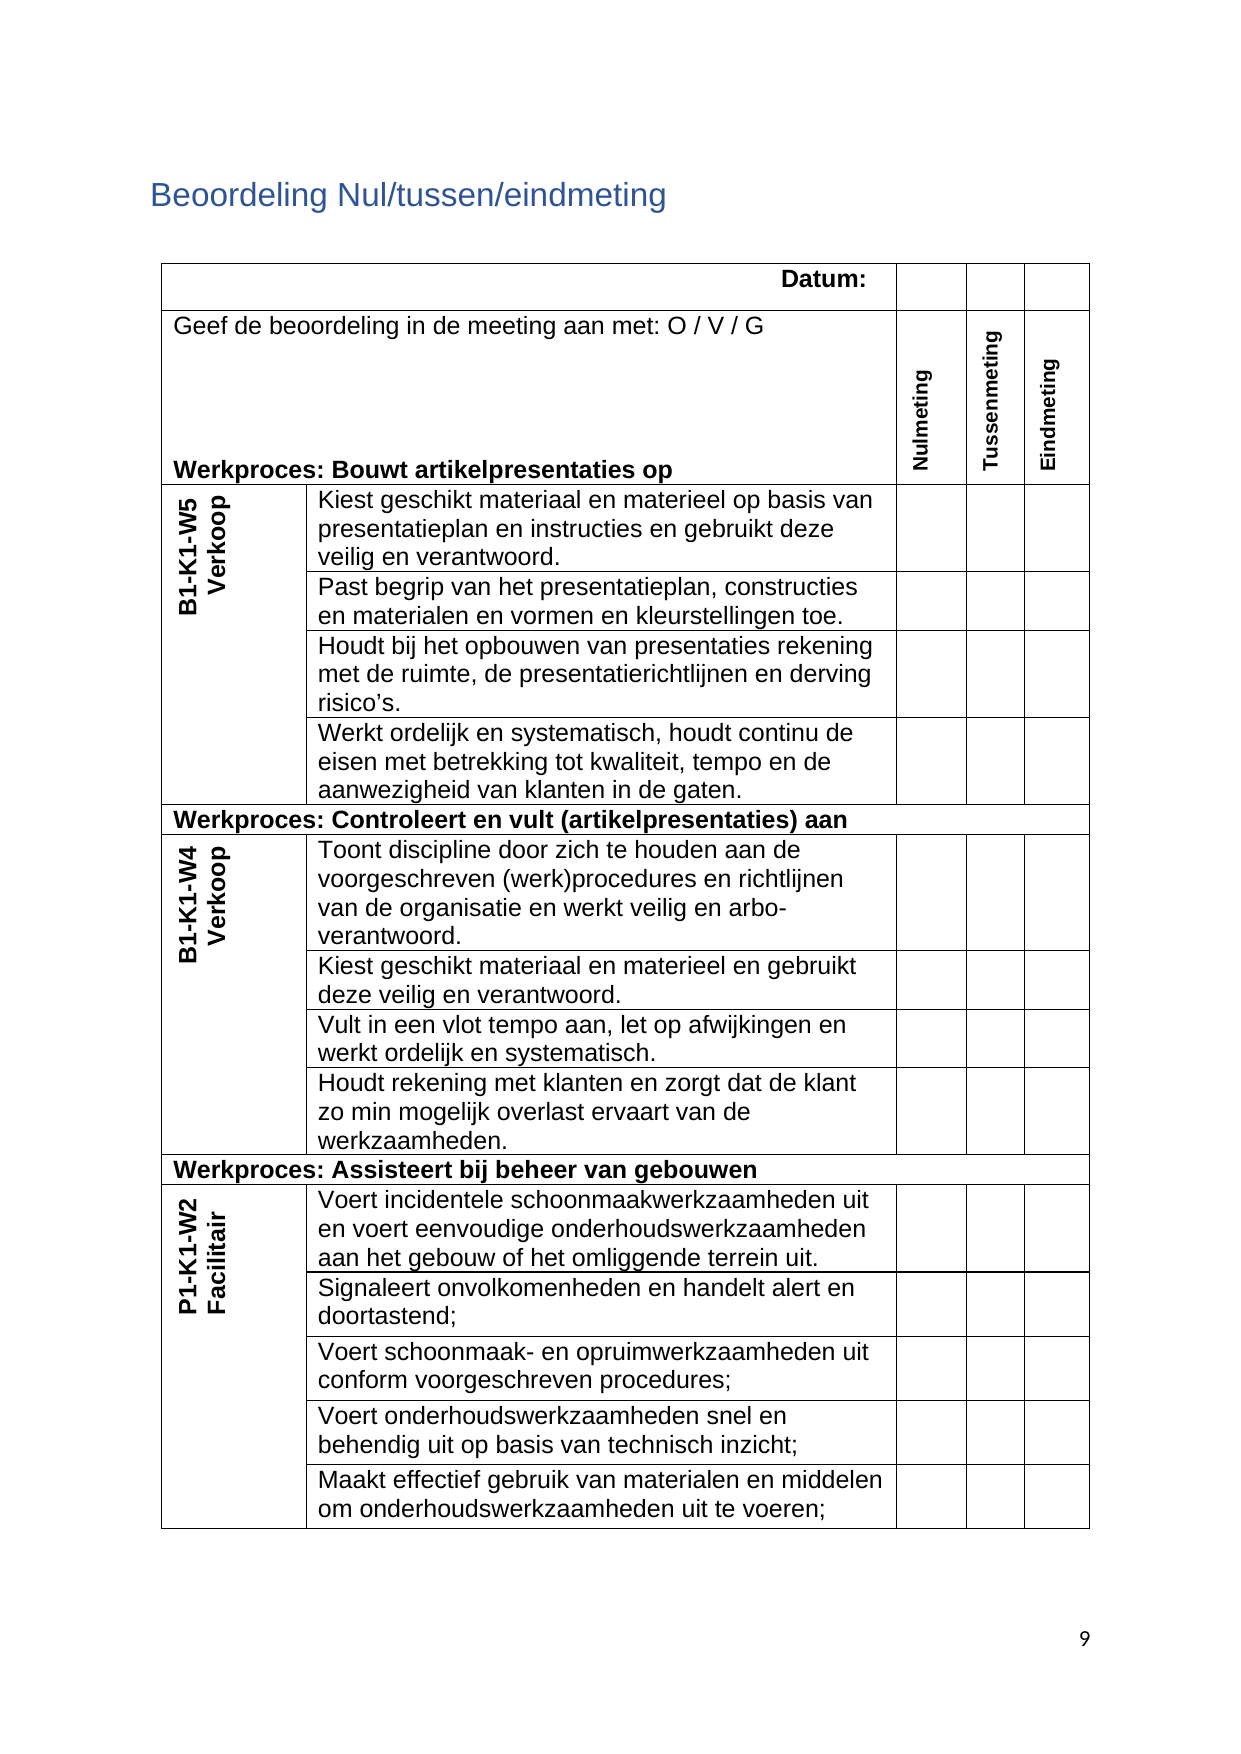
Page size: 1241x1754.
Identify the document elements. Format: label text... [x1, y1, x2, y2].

table_cell [897, 1337, 966, 1400]
table_cell [1025, 1273, 1089, 1336]
table_header [1025, 264, 1089, 310]
table_cell [1025, 1465, 1089, 1528]
table_cell Houdt bij het opbouwen van presentaties rekening met de ruimte, de presentatierichtlijnen en derving risico’s. [307, 631, 896, 717]
table_cell [1025, 1068, 1089, 1154]
table_cell [967, 572, 1024, 629]
table_cell [967, 1401, 1024, 1464]
table_cell Voert onderhoudswerkzaamheden snel en behendig uit op basis van technisch inzicht; [307, 1401, 896, 1464]
subtitle Beoordeling Nul/tussen/eindmeting [150, 175, 1090, 213]
table_cell [967, 1273, 1024, 1336]
table_cell [897, 718, 966, 804]
table_cell [1025, 718, 1089, 804]
table_cell [1025, 835, 1089, 950]
table_cell [1025, 1401, 1089, 1464]
table_cell [967, 718, 1024, 804]
table_cell [1025, 1185, 1089, 1271]
table_cell [1025, 485, 1089, 571]
table_cell [897, 485, 966, 571]
table_cell [897, 1185, 966, 1271]
table_cell [897, 1465, 966, 1528]
table_cell [967, 1010, 1024, 1067]
table_cell B1-K1-W4 Verkoop [162, 835, 306, 1154]
table_cell [897, 1273, 966, 1336]
table_cell Voert incidentele schoonmaakwerkzaamheden uit en voert eenvoudige onderhoudswerkzaamheden aan het gebouw of het omliggende terrein uit. [307, 1185, 896, 1271]
table_cell [967, 1185, 1024, 1271]
table_cell [967, 631, 1024, 717]
table_cell Past begrip van het presentatieplan, constructies en materialen en vormen en kleurstellingen toe. [307, 572, 896, 629]
table_cell Tussenmeting [967, 311, 1024, 484]
table_cell Kiest geschikt materiaal en materieel en gebruikt deze veilig en verantwoord. [307, 951, 896, 1008]
table_cell Eindmeting [1025, 311, 1089, 484]
table_header [897, 264, 966, 310]
table_cell [1025, 1010, 1089, 1067]
table_cell Maakt effectief gebruik van materialen en middelen om onderhoudswerkzaamheden uit te voeren; [307, 1465, 896, 1528]
table_cell [967, 835, 1024, 950]
table_cell [967, 1068, 1024, 1154]
table_cell Nulmeting [897, 311, 966, 484]
table_cell Voert schoonmaak- en opruimwerkzaamheden uit conform voorgeschreven procedures; [307, 1337, 896, 1400]
table_cell [897, 1010, 966, 1067]
table_cell [1025, 951, 1089, 1008]
table_cell [897, 835, 966, 950]
table_cell [967, 485, 1024, 571]
table_cell Toont discipline door zich te houden aan de voorgeschreven (werk)procedures en richtlijnen van de organisatie en werkt veilig en arbo-verantwoord. [307, 835, 896, 950]
table_cell [1025, 631, 1089, 717]
table_cell [897, 1401, 966, 1464]
table_cell P1-K1-W2 Facilitair [162, 1185, 306, 1528]
table_cell Werkproces: Controleert en vult (artikelpresentaties) aan [162, 805, 1089, 834]
table_cell [897, 631, 966, 717]
table_cell [897, 572, 966, 629]
table_cell [967, 1465, 1024, 1528]
table_cell [967, 951, 1024, 1008]
table_cell Houdt rekening met klanten en zorgt dat de klant zo min mogelijk overlast ervaart van de werkzaamheden. [307, 1068, 896, 1154]
table_cell [1025, 1337, 1089, 1400]
table_cell Werkt ordelijk en systematisch, houdt continu de eisen met betrekking tot kwaliteit, tempo en de aanwezigheid van klanten in de gaten. [307, 718, 896, 804]
table_cell [967, 1337, 1024, 1400]
table_cell Kiest geschikt materiaal en materieel op basis van presentatieplan en instructies en gebruikt deze veilig en verantwoord. [307, 485, 896, 571]
table_cell Geef de beoordeling in de meeting aan met: O / V / G Werkproces: Bouwt artikelpresentaties op [162, 311, 896, 484]
table_cell [897, 951, 966, 1008]
table_cell B1-K1-W5 Verkoop [162, 485, 306, 804]
table_cell Signaleert onvolkomenheden en handelt alert en doortastend; [307, 1273, 896, 1336]
table_cell Vult in een vlot tempo aan, let op afwijkingen en werkt ordelijk en systematisch. [307, 1010, 896, 1067]
table_cell [897, 1068, 966, 1154]
table_cell [1025, 572, 1089, 629]
table_header Datum: [162, 264, 896, 310]
table_header [967, 264, 1024, 310]
table_cell Werkproces: Assisteert bij beheer van gebouwen [162, 1155, 1089, 1184]
